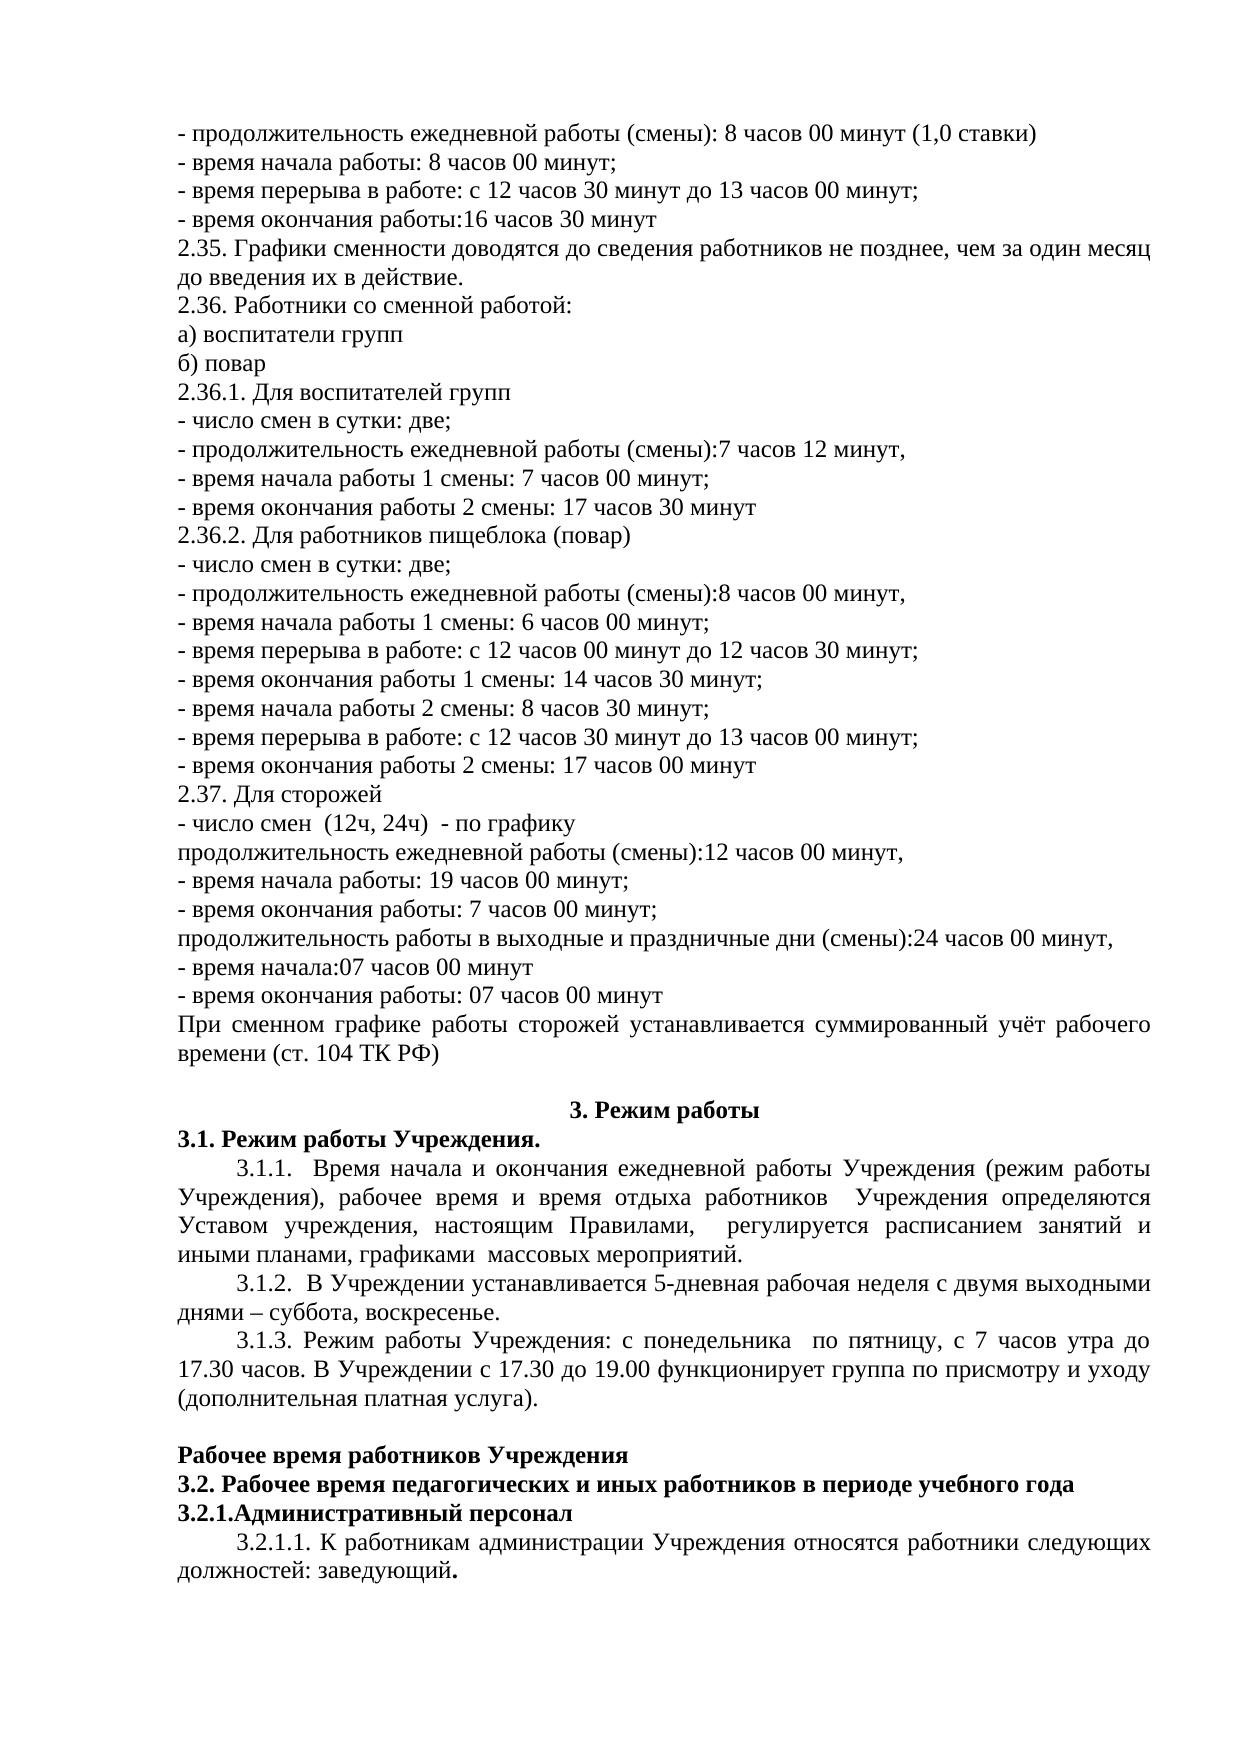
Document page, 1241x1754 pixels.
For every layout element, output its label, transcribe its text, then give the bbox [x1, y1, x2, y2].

text 3.1.3. Режим работы Учреждения: с понедельника по пятницу, с 7 часов утра до 17.30 часов. В Учреждении с 17.30 до 19.00 функционирует группа по присмотру и уходу (дополнительная платная услуга). [177, 1326, 1152, 1412]
text б) повар [177, 348, 1152, 377]
text продолжительность ежедневной работы (смены):12 часов 00 минут, [177, 837, 1152, 866]
text - время окончания работы: 7 часов 00 минут; [177, 894, 1152, 923]
text а) воспитатели групп [177, 319, 1152, 348]
text - число смен (12ч, 24ч) - по графику [177, 808, 1152, 837]
text - продолжительность ежедневной работы (смены):8 часов 00 минут, [177, 578, 1152, 607]
text 3.2. Рабочее время педагогических и иных работников в периоде учебного года [177, 1469, 1152, 1498]
text - время окончания работы 1 смены: 14 часов 30 минут; [177, 664, 1152, 693]
text - число смен в сутки: две; [177, 406, 1152, 434]
text 2.37. Для сторожей [177, 779, 1152, 808]
text - число смен в сутки: две; [177, 549, 1152, 578]
text 3.1.2. В Учреждении устанавливается 5-дневная рабочая неделя с двумя выходными днями – суббота, воскресенье. [177, 1268, 1152, 1326]
text 3.1. Режим работы Учреждения. [177, 1124, 1152, 1153]
text - время начала работы: 19 часов 00 минут; [177, 866, 1152, 894]
text 2.36.2. Для работников пищеблока (повар) [177, 521, 1152, 549]
text продолжительность работы в выходные и праздничные дни (смены):24 часов 00 минут, [177, 923, 1152, 952]
text - время окончания работы 2 смены: 17 часов 30 минут [177, 492, 1152, 521]
text 2.36. Работники со сменной работой: [177, 291, 1152, 319]
text - время окончания работы:16 часов 30 минут [177, 204, 1152, 233]
text - время окончания работы 2 смены: 17 часов 00 минут [177, 751, 1152, 779]
text 3.2.1.Административный персонал [177, 1498, 1152, 1527]
text 3.1.1. Время начала и окончания ежедневной работы Учреждения (режим работы Учреждения), рабочее время и время отдыха работников Учреждения определяются Уставом учреждения, настоящим Правилами, регулируется расписанием занятий и иными планами, графиками массовых мероприятий. [177, 1153, 1152, 1268]
text Рабочее время работников Учреждения [177, 1441, 1152, 1469]
text 2.36.1. Для воспитателей групп [177, 377, 1152, 406]
text 2.35. Графики сменности доводятся до сведения работников не позднее, чем за один месяц до введения их в действие. [177, 233, 1152, 291]
text - время начала работы: 8 часов 00 минут; [177, 147, 1152, 176]
text - продолжительность ежедневной работы (смены): 8 часов 00 минут (1,0 ставки) [177, 118, 1152, 147]
text 3.2.1.1. К работникам администрации Учреждения относятся работники следующих должностей: заведующий. [177, 1527, 1152, 1584]
text - время начала работы 2 смены: 8 часов 30 минут; [177, 693, 1152, 722]
text При сменном графике работы сторожей устанавливается суммированный учёт рабочего времени (ст. 104 ТК РФ) [177, 1009, 1152, 1067]
text - время перерыва в работе: с 12 часов 30 минут до 13 часов 00 минут; [177, 176, 1152, 204]
text - время начала:07 часов 00 минут [177, 952, 1152, 981]
text - время начала работы 1 смены: 7 часов 00 минут; [177, 463, 1152, 492]
text - время перерыва в работе: с 12 часов 00 минут до 12 часов 30 минут; [177, 636, 1152, 664]
text - время начала работы 1 смены: 6 часов 00 минут; [177, 607, 1152, 636]
text - время перерыва в работе: с 12 часов 30 минут до 13 часов 00 минут; [177, 722, 1152, 751]
text - продолжительность ежедневной работы (смены):7 часов 12 минут, [177, 434, 1152, 463]
text 3. Режим работы [177, 1096, 1152, 1124]
text - время окончания работы: 07 часов 00 минут [177, 981, 1152, 1009]
